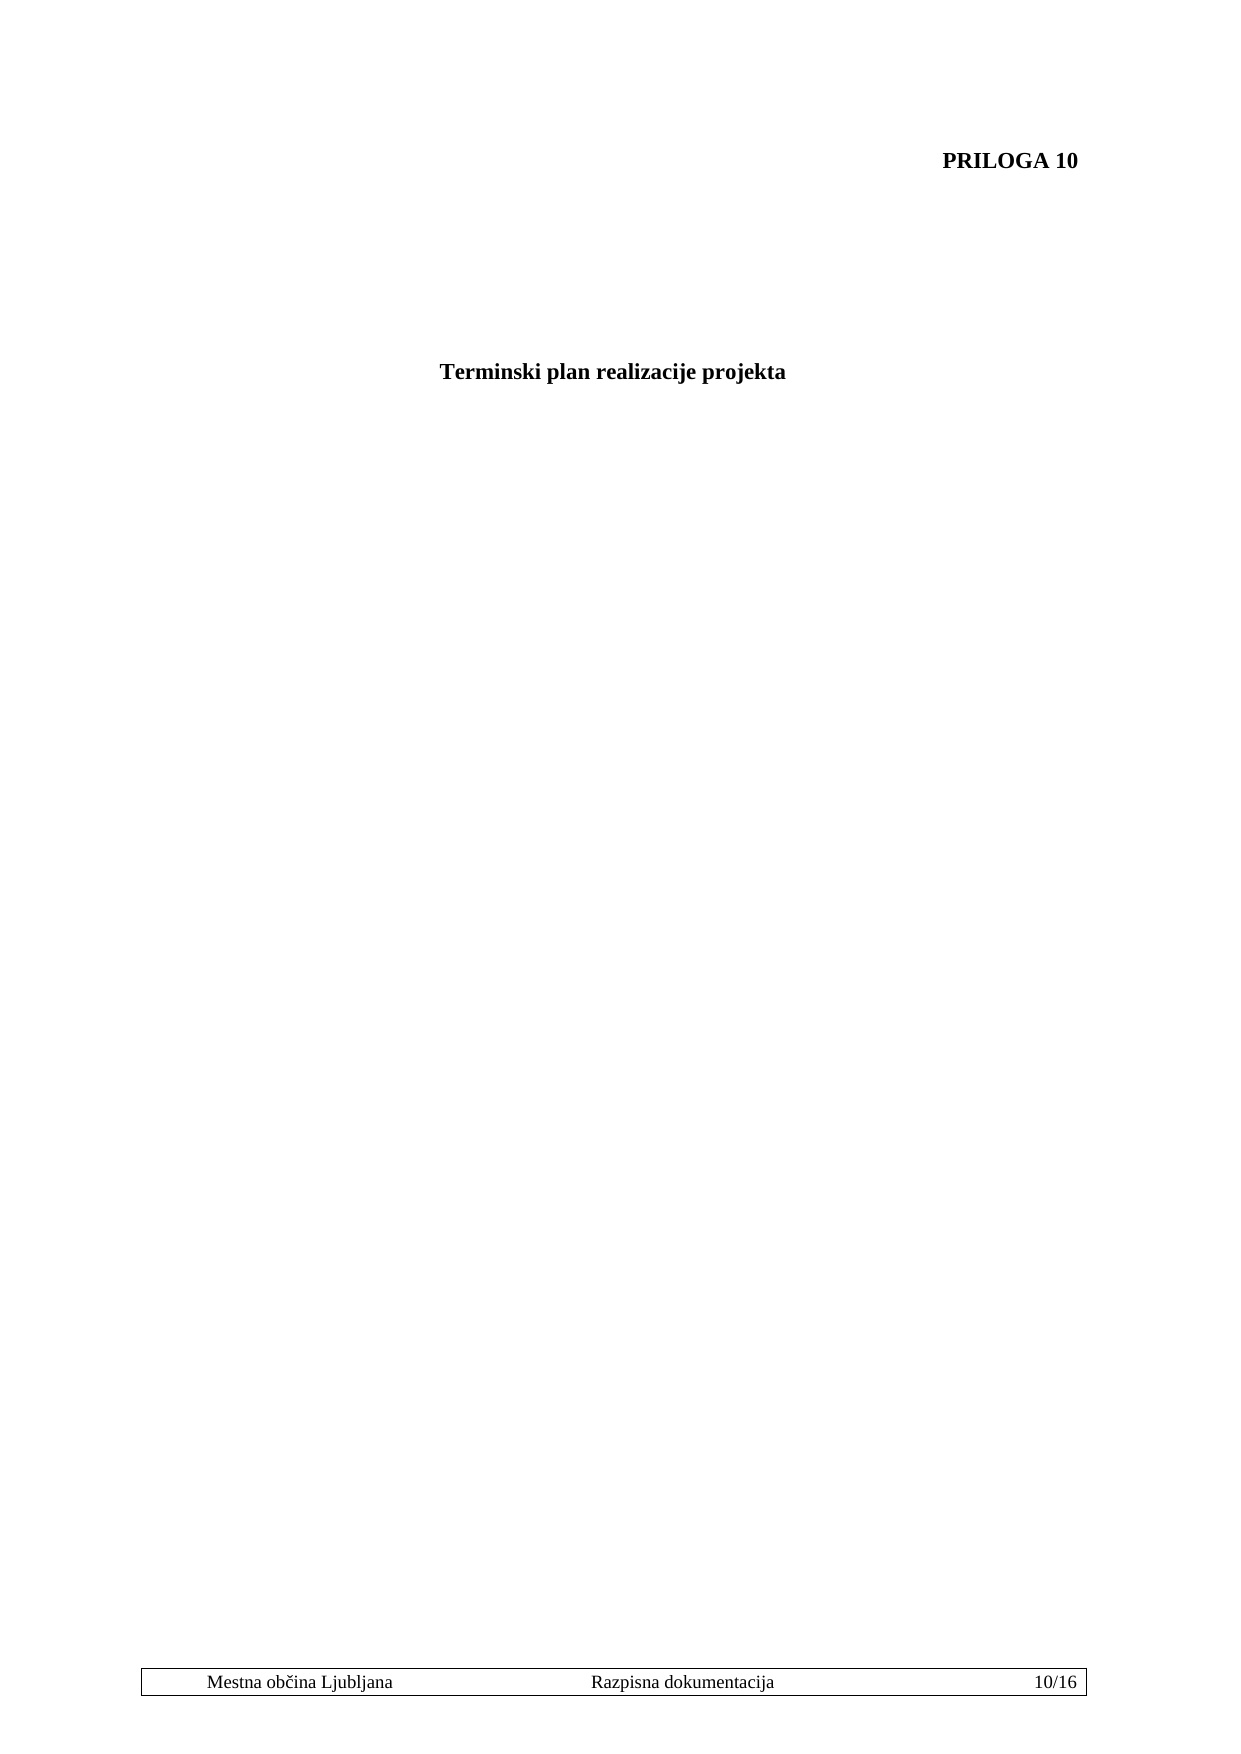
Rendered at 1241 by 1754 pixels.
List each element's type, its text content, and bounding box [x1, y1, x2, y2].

text PRILOGA 10 [148, 148, 1078, 174]
text Terminski plan realizacije projekta [148, 358, 1078, 385]
